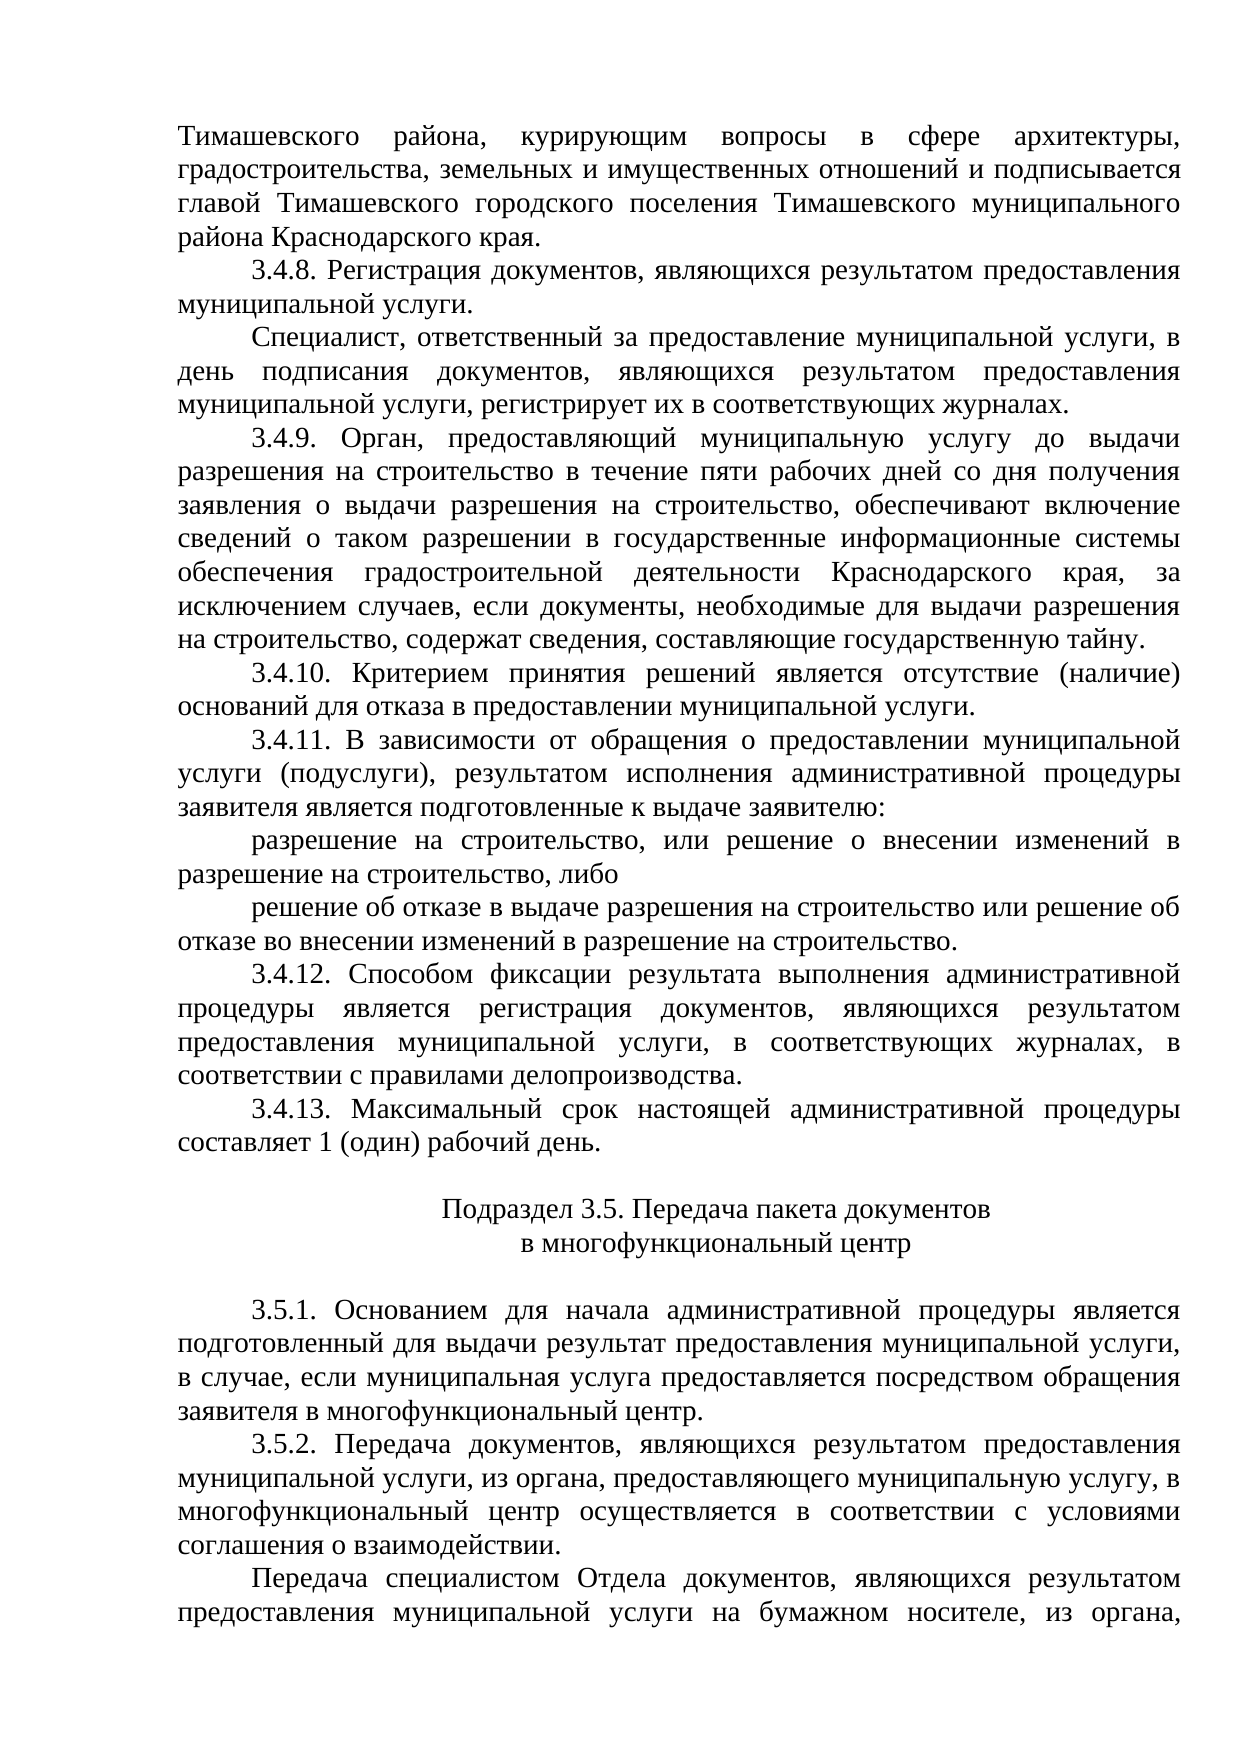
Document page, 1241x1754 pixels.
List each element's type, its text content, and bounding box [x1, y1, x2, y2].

text разрешение на строительство, или решение о внесении изменений в разрешение на строительство, либо [177, 822, 1181, 889]
text 3.5.2. Передача документов, являющихся результатом предоставления муниципальной услуги, из органа, предоставляющего муниципальную услугу, в многофункциональный центр осуществляется в соответствии с условиями соглашения о взаимодействии. [177, 1426, 1181, 1560]
text 3.4.12. Способом фиксации результата выполнения административной процедуры является регистрация документов, являющихся результатом предоставления муниципальной услуги, в соответствующих журналах, в соответствии с правилами делопроизводства. [177, 957, 1181, 1091]
text 3.4.8. Регистрация документов, являющихся результатом предоставления муниципальной услуги. [177, 252, 1181, 319]
text 3.5.1. Основанием для начала административной процедуры является подготовленный для выдачи результат предоставления муниципальной услуги, в случае, если муниципальная услуга предоставляется посредством обращения заявителя в многофункциональный центр. [177, 1292, 1181, 1426]
text Специалист, ответственный за предоставление муниципальной услуги, в день подписания документов, являющихся результатом предоставления муниципальной услуги, регистрирует их в соответствующих журналах. [177, 319, 1181, 420]
text 3.4.11. В зависимости от обращения о предоставлении муниципальной услуги (подуслуги), результатом исполнения административной процедуры заявителя является подготовленные к выдаче заявителю: [177, 722, 1181, 822]
text в многофункциональный центр [177, 1225, 1181, 1258]
text решение об отказе в выдаче разрешения на строительство или решение об отказе во внесении изменений в разрешение на строительство. [177, 889, 1181, 957]
text 3.4.13. Максимальный срок настоящей административной процедуры составляет 1 (один) рабочий день. [177, 1091, 1181, 1158]
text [177, 1560, 1181, 1627]
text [177, 118, 1181, 252]
text 3.4.9. Орган, предоставляющий муниципальную услугу до выдачи разрешения на строительство в течение пяти рабочих дней со дня получения заявления о выдачи разрешения на строительство, обеспечивают включение сведений о таком разрешении в государственные информационные системы обеспечения градостроительной деятельности Краснодарского края, за исключением случаев, если документы, необходимые для выдачи разрешения на строительство, содержат сведения, составляющие государственную тайну. [177, 420, 1181, 655]
text 3.4.10. Критерием принятия решений является отсутствие (наличие) оснований для отказа в предоставлении муниципальной услуги. [177, 655, 1181, 722]
text Подраздел 3.5. Передача пакета документов [177, 1191, 1181, 1225]
